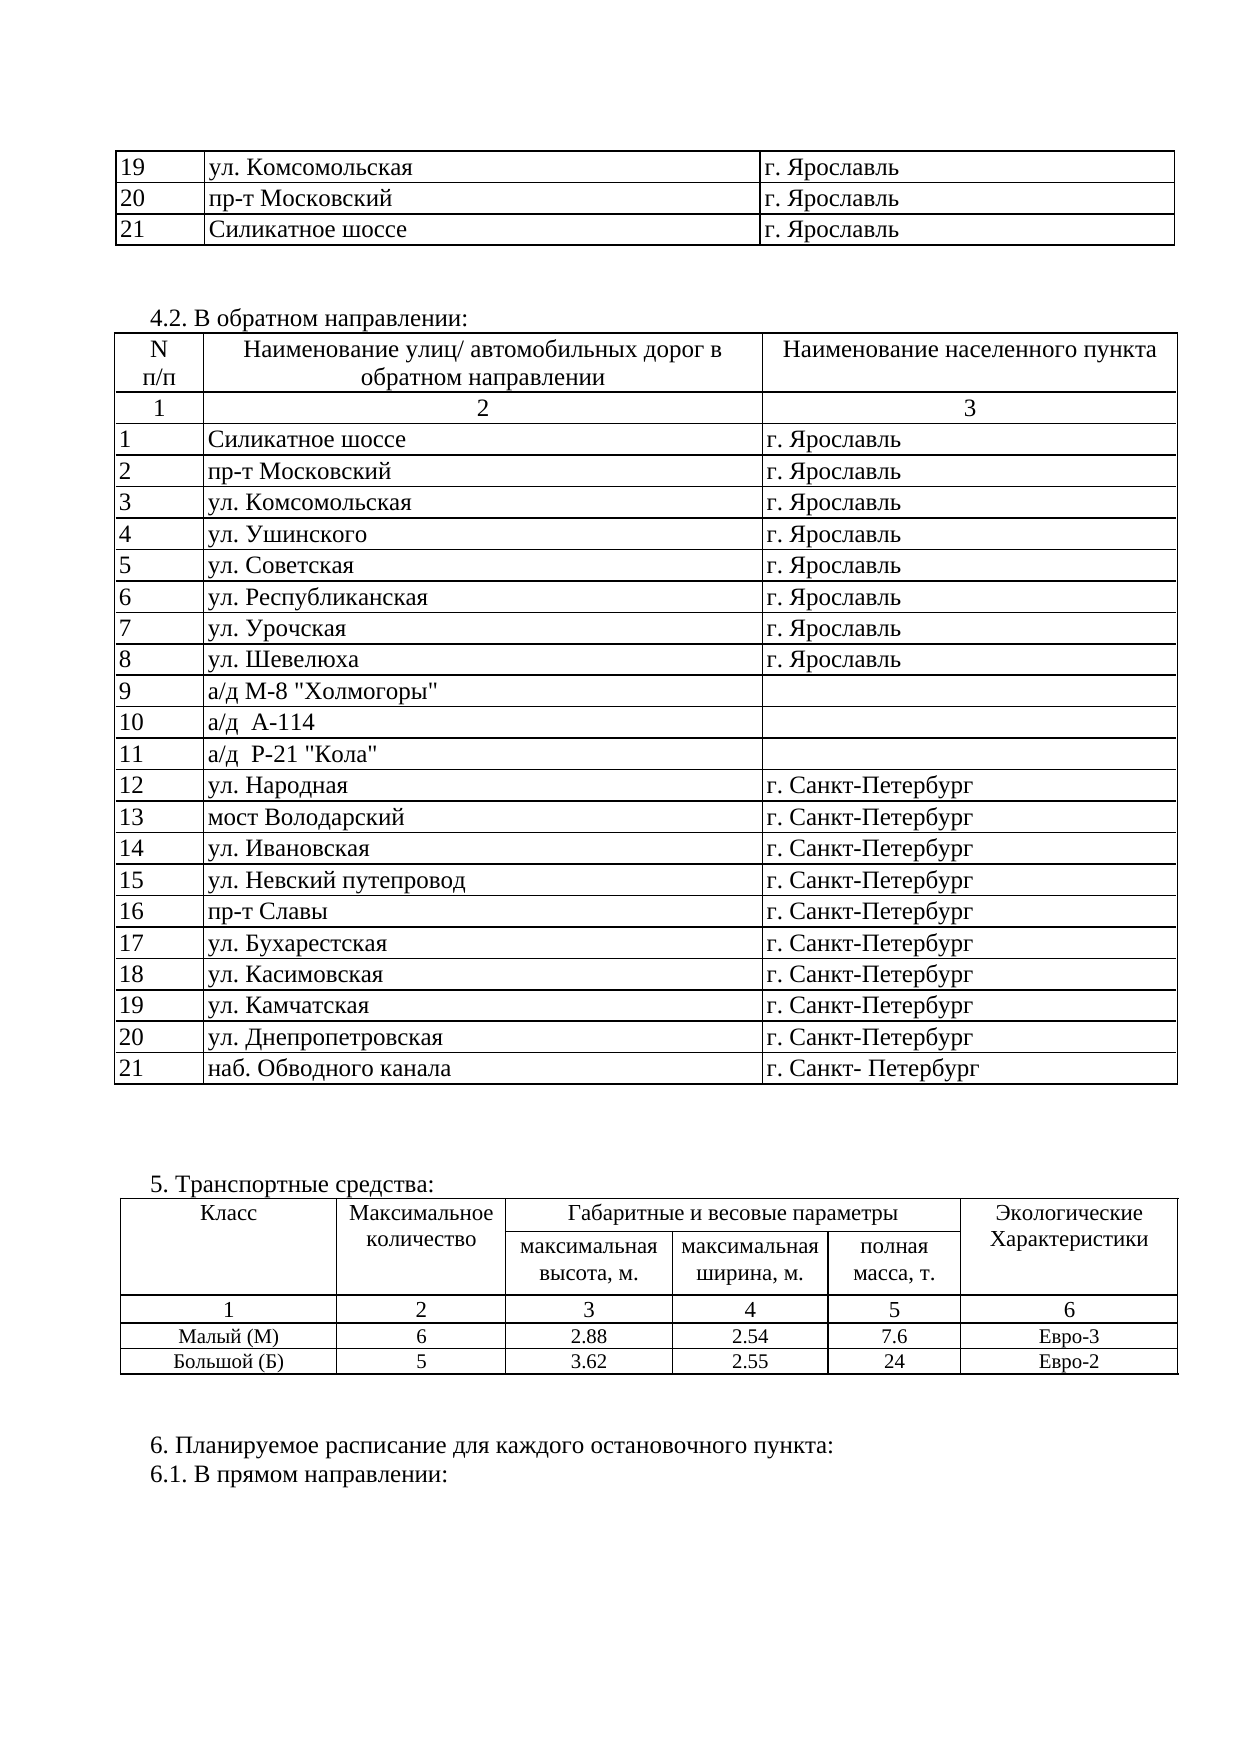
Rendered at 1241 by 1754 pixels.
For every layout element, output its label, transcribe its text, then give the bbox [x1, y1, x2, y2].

table_cell 2.88 [506, 1324, 672, 1348]
table_cell г. Ярославль [763, 580, 1177, 611]
table_cell 3 [506, 1296, 672, 1322]
table_cell 21 [115, 1053, 203, 1083]
table_cell г. Санкт-Петербург [763, 832, 1177, 863]
table_cell 6 [115, 581, 203, 611]
table_cell г. Ярославль [761, 215, 1174, 244]
table_cell Силикатное шоссе [204, 424, 762, 454]
table_cell ул. Шевелюха [204, 645, 762, 674]
table_cell пр-т Московский [205, 183, 759, 213]
table_cell 17 [115, 927, 203, 957]
table_cell [763, 706, 1177, 737]
table_cell 5 [115, 550, 203, 580]
table_cell г. Ярославль [763, 517, 1177, 548]
table_cell 18 [115, 959, 203, 989]
table_cell 7.6 [829, 1324, 960, 1348]
text 5. Транспортные средства: [150, 1169, 1090, 1197]
table_cell г. Санкт-Петербург [763, 769, 1177, 800]
table_header Наименование населенного пункта [763, 334, 1177, 391]
table_cell 6 [961, 1296, 1177, 1322]
table_cell 21 [117, 215, 204, 244]
table_cell 16 [115, 896, 203, 926]
table_header Класс [121, 1199, 336, 1294]
table_cell г. Санкт-Петербург [763, 863, 1177, 894]
table_cell ул. Урочская [204, 613, 762, 643]
table_cell г. Санкт-Петербург [763, 958, 1177, 989]
table_cell 15 [115, 864, 203, 894]
table_cell г. Санкт-Петербург [763, 800, 1177, 832]
table_cell г. Ярославль [761, 183, 1174, 213]
table_cell 24 [829, 1349, 960, 1373]
table_cell ул. Комсомольская [205, 152, 759, 181]
table_cell Евро-2 [961, 1349, 1177, 1373]
table_cell г. Ярославль [763, 486, 1177, 517]
table_cell 5 [829, 1296, 960, 1322]
table_cell а/д М-8 "Холмогоры" [204, 676, 762, 706]
table_cell Малый (М) [121, 1324, 336, 1348]
table_cell наб. Обводного канала [204, 1053, 762, 1083]
table_cell г. Ярославль [763, 423, 1177, 454]
table_cell 3 [115, 487, 203, 517]
table_cell 8 [115, 644, 203, 674]
table_cell 19 [117, 152, 204, 181]
table_cell ул. Советская [204, 550, 762, 580]
table_cell Евро-3 [961, 1324, 1177, 1348]
table_cell 12 [115, 770, 203, 800]
table_header Габаритные и весовые параметры [506, 1199, 960, 1231]
table_cell 4 [115, 518, 203, 548]
table_header Экологические Характеристики [961, 1199, 1177, 1294]
table_cell 19 [115, 990, 203, 1020]
table_cell 14 [115, 833, 203, 863]
table_cell 10 [115, 707, 203, 737]
table_cell 13 [115, 801, 203, 832]
table_cell 9 [115, 675, 203, 706]
table_cell 1 [115, 392, 203, 423]
text 4.2. В обратном направлении: [150, 303, 1090, 332]
table_cell ул. Бухарестская [204, 928, 762, 957]
table_cell 2.55 [673, 1349, 827, 1373]
text 6. Планируемое расписание для каждого остановочного пункта: [150, 1430, 1090, 1459]
table_cell 20 [115, 1021, 203, 1052]
table_cell [763, 674, 1177, 706]
table_cell Большой (Б) [121, 1349, 336, 1373]
table_cell 5 [337, 1349, 505, 1373]
table_cell г. Санкт-Петербург [763, 895, 1177, 926]
table_cell ул. Комсомольская [204, 487, 762, 517]
table_cell 3.62 [506, 1349, 672, 1373]
table_cell г. Санкт-Петербург [763, 926, 1177, 957]
table_cell ул. Народная [204, 770, 762, 800]
table_cell а/д Р-21 "Кола" [204, 739, 762, 769]
table_cell 1 [115, 424, 203, 454]
table_cell пр-т Славы [204, 896, 762, 926]
table_cell Силикатное шоссе [205, 215, 759, 244]
table_cell [763, 737, 1177, 769]
table_cell 7 [115, 613, 203, 643]
table_cell ул. Невский путепровод [204, 865, 762, 894]
table_cell ул. Ушинского [204, 519, 762, 548]
table_cell 20 [117, 183, 204, 213]
table_header N п/п [115, 334, 203, 391]
table_cell ул. Днепропетровская [204, 1022, 762, 1052]
table_cell ул. Ивановская [204, 833, 762, 863]
table_cell максимальная ширина, м. [673, 1232, 827, 1294]
table_cell ул. Касимовская [204, 959, 762, 989]
table_cell а/д А-114 [204, 707, 762, 737]
table_cell г. Ярославль [763, 454, 1177, 486]
table_cell 2.54 [673, 1324, 827, 1348]
table_cell 2 [337, 1296, 505, 1322]
table_cell 1 [121, 1296, 336, 1322]
table_cell г. Санкт- Петербург [763, 1052, 1177, 1083]
table_cell ул. Камчатская [204, 991, 762, 1020]
text 6.1. В прямом направлении: [150, 1459, 1090, 1487]
table_cell полная масса, т. [829, 1232, 960, 1294]
table_cell г. Ярославль [763, 611, 1177, 643]
table_cell 11 [115, 738, 203, 769]
table_header Наименование улиц/ автомобильных дорог в обратном направлении [204, 334, 762, 391]
table_cell 6 [337, 1324, 505, 1348]
table_cell г. Санкт-Петербург [763, 1020, 1177, 1052]
table_cell г. Ярославль [763, 643, 1177, 674]
table_cell пр-т Московский [204, 456, 762, 486]
table_cell 2 [115, 455, 203, 486]
table_cell г. Санкт-Петербург [763, 989, 1177, 1020]
table_cell 2 [204, 393, 762, 423]
table_cell ул. Республиканская [204, 582, 762, 611]
table_cell г. Ярославль [761, 152, 1174, 181]
table_cell 4 [673, 1296, 827, 1322]
table_cell г. Ярославль [763, 549, 1177, 580]
table_cell 3 [763, 391, 1177, 423]
table_header Максимальное количество [337, 1199, 505, 1294]
table_cell максимальная высота, м. [506, 1232, 672, 1294]
table_cell мост Володарский [204, 802, 762, 832]
